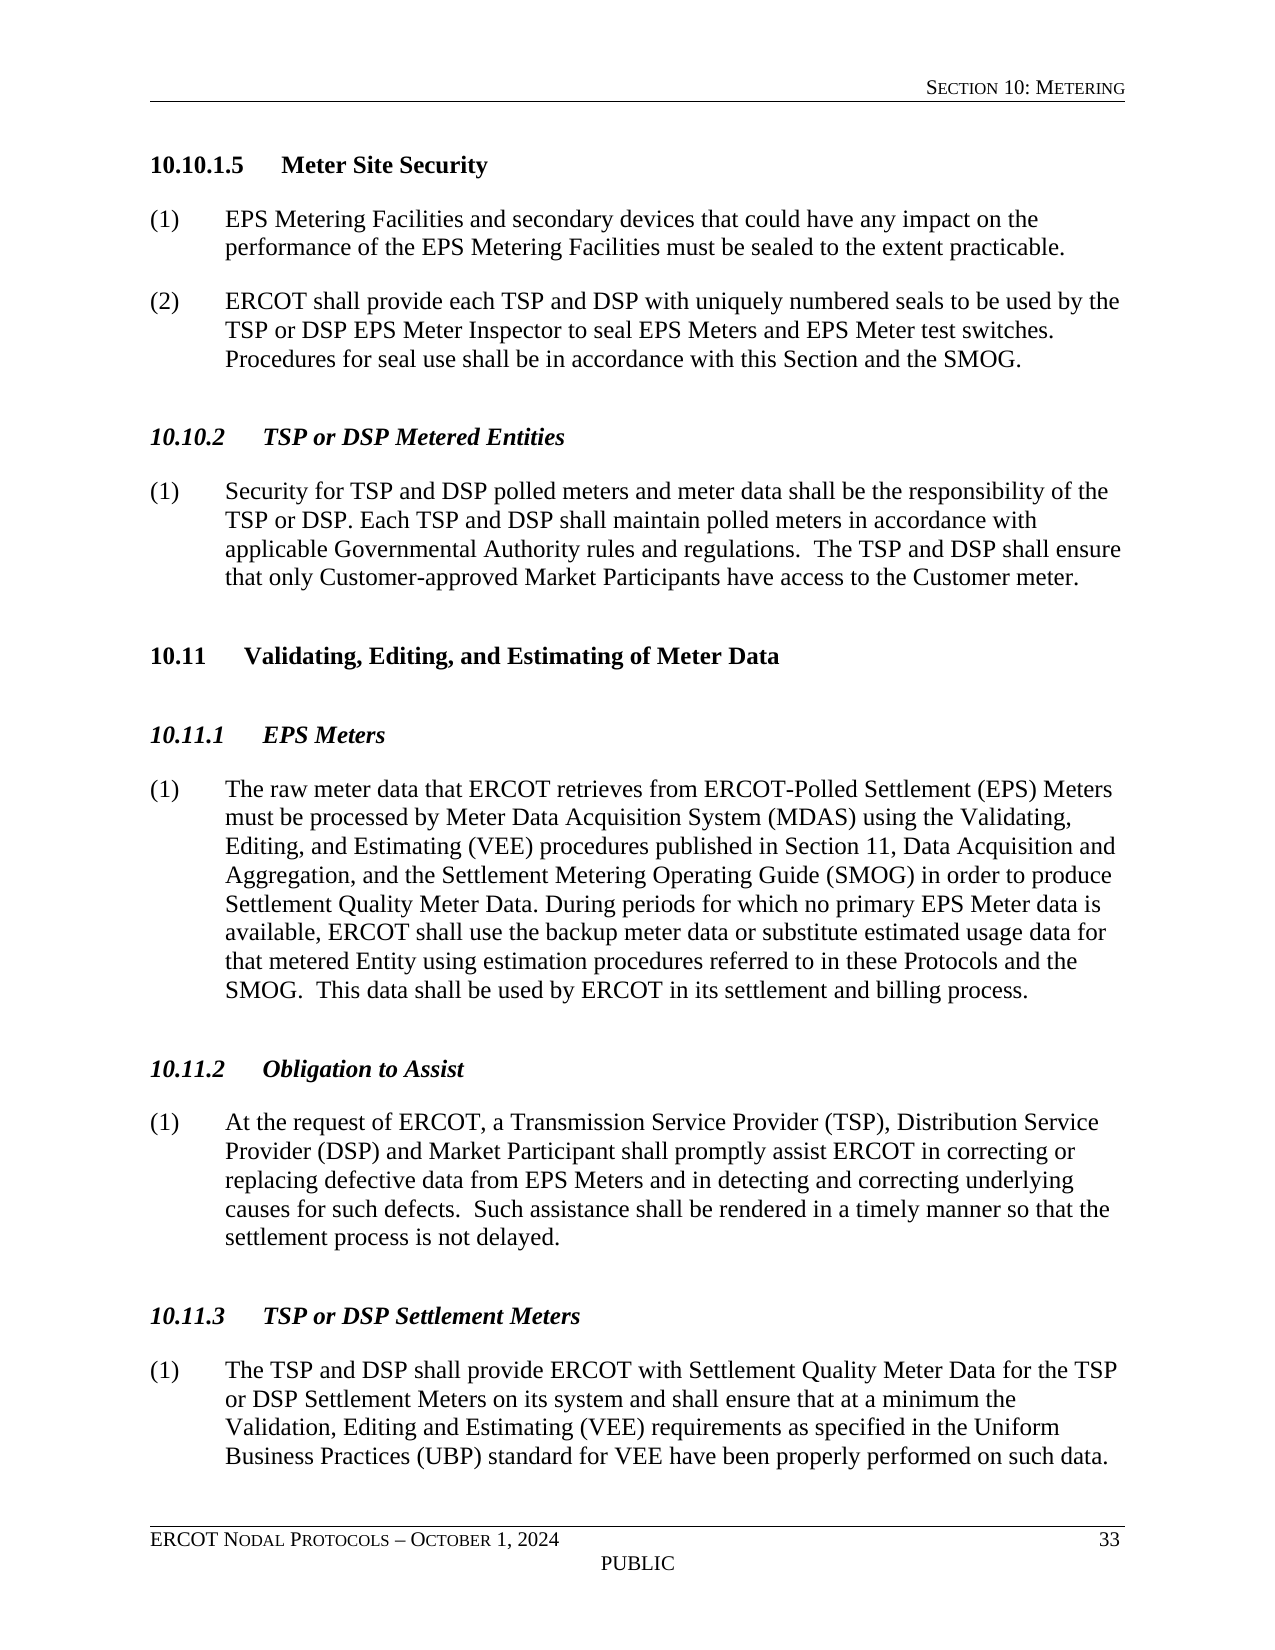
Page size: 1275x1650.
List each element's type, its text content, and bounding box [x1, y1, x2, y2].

list (1) EPS Metering Facilities and secondary devices that could have any impact on the performance of the EPS Metering Facilities must be sealed to the extent practicable. [150, 204, 1125, 261]
text 10.11 Validating, Editing, and Estimating of Meter Data [150, 641, 1125, 670]
text 10.10.2 TSP or DSP Metered Entities [150, 422, 1125, 451]
text (1) The raw meter data that ERCOT retrieves from ERCOT-Polled Settlement (EPS) Meters must be processed by Meter Data Acquisition System (MDAS) using the Validating, Editing, and Estimating (VEE) procedures published in Section 11, Data Acquisition and Aggregation, and the Settlement Metering Operating Guide (SMOG) in order to produce Settlement Quality Meter Data. During periods for which no primary EPS Meter data is available, ERCOT shall use the backup meter data or substitute estimated usage data for that metered Entity using estimation procedures referred to in these Protocols and the SMOG. This data shall be used by ERCOT in its settlement and billing process. [150, 774, 1125, 1004]
text 10.11.1 EPS Meters [150, 720, 1125, 749]
text 10.11.3 TSP or DSP Settlement Meters [150, 1301, 1125, 1330]
text (1) At the request of ERCOT, a Transmission Service Provider (TSP), Distribution Service Provider (DSP) and Market Participant shall promptly assist ERCOT in correcting or replacing defective data from EPS Meters and in detecting and correcting underlying causes for such defects. Such assistance shall be rendered in a timely manner so that the settlement process is not delayed. [150, 1107, 1125, 1251]
list (2) ERCOT shall provide each TSP and DSP with uniquely numbered seals to be used by the TSP or DSP EPS Meter Inspector to seal EPS Meters and EPS Meter test switches. Procedures for seal use shall be in accordance with this Section and the SMOG. [150, 286, 1125, 372]
text (1) Security for TSP and DSP polled meters and meter data shall be the responsibility of the TSP or DSP. Each TSP and DSP shall maintain polled meters in accordance with applicable Governmental Authority rules and regulations. The TSP and DSP shall ensure that only Customer-approved Market Participants have access to the Customer meter. [150, 476, 1125, 591]
text 10.11.2 Obligation to Assist [150, 1054, 1125, 1082]
text 10.10.1.5 Meter Site Security [150, 150, 1125, 179]
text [150, 1355, 1125, 1470]
